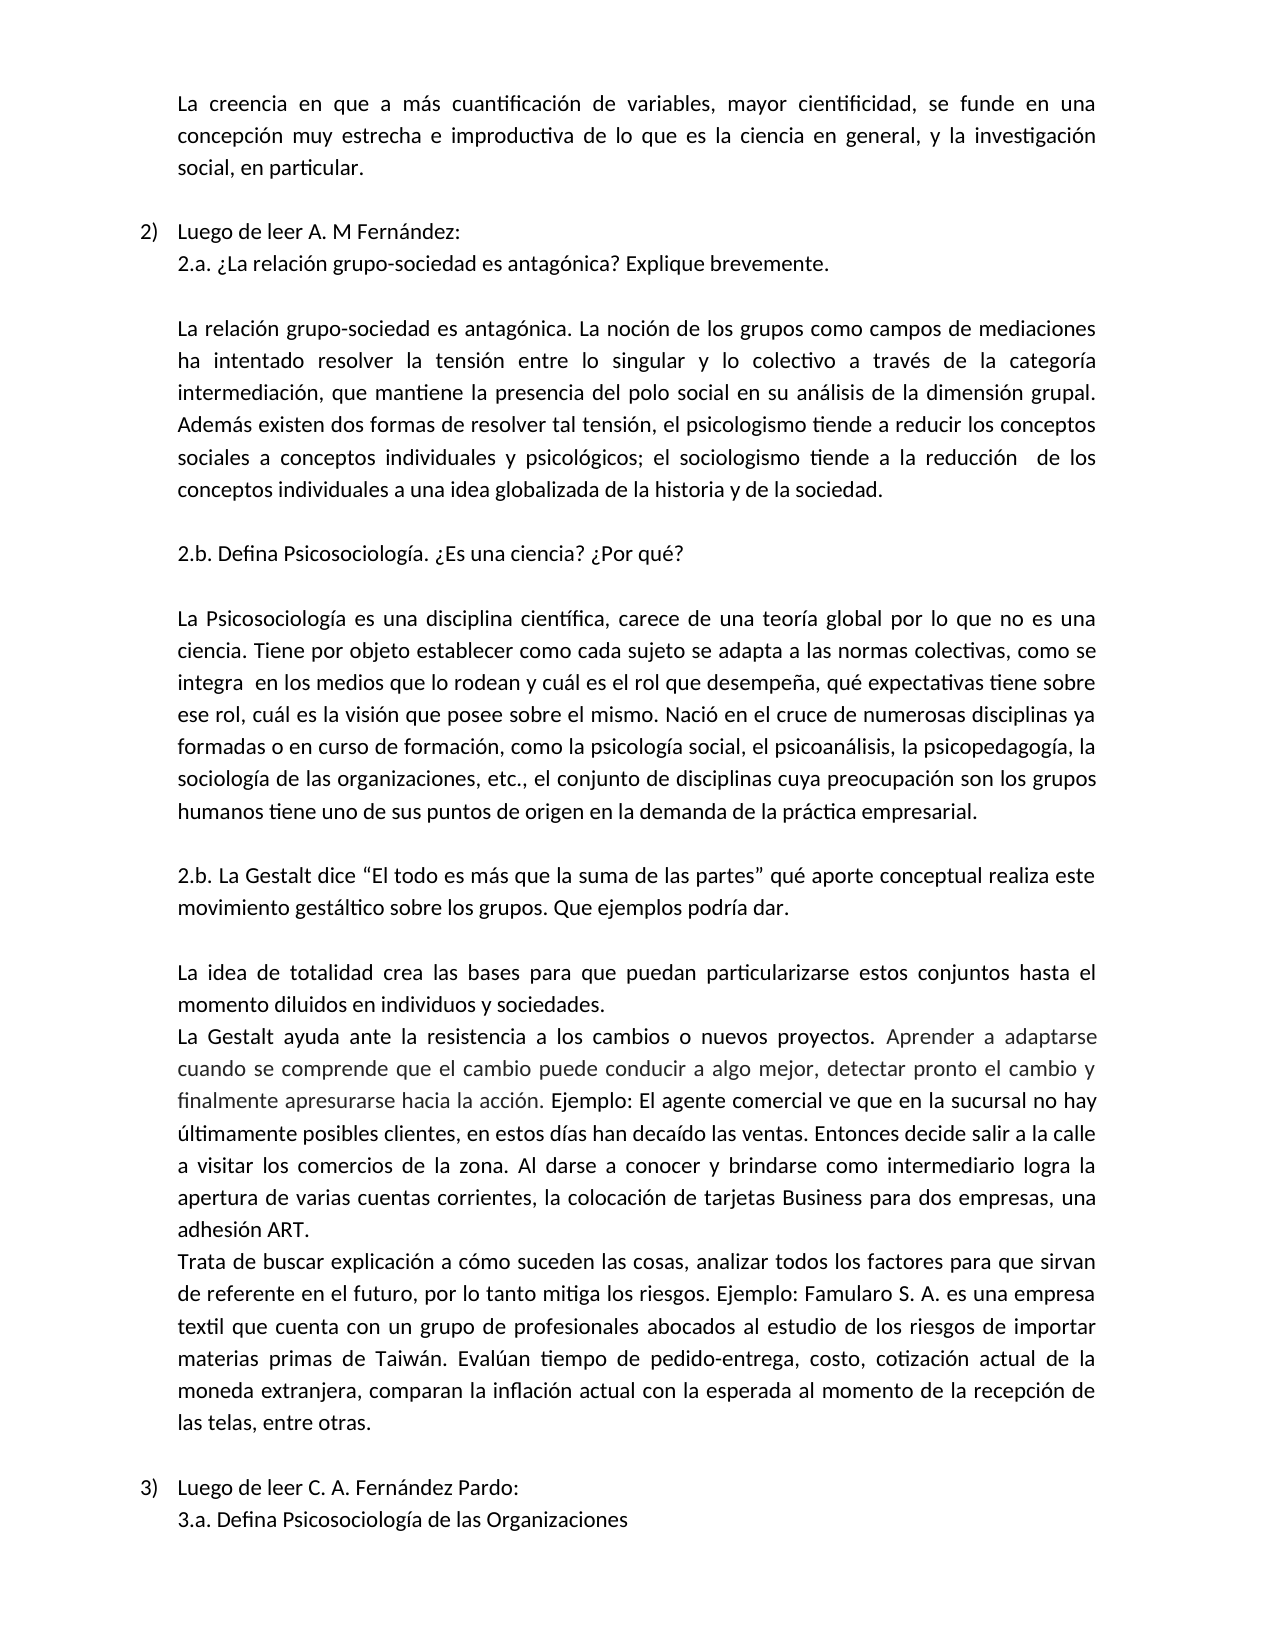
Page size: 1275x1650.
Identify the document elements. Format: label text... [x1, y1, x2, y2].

list 2.a. ¿La relación grupo-sociedad es antagónica? Explique brevemente. [177, 249, 1098, 278]
list Luego de leer C. A. Fernández Pardo: [140, 1473, 1098, 1501]
list 2.b. dice “El todo es más que la suma de las partes” qué aporte conceptual realiza este movimiento gestáltico sobre los grupos. Que ejemplos podría dar. [177, 861, 1098, 921]
list 3.a. Defina Psicosociología de las Organizaciones [177, 1505, 1098, 1533]
list La relación grupo-sociedad es antagónica. La noción de los grupos como campos de mediaciones ha intentado resolver la tensión entre lo singular y lo colectivo a través de la categoría intermediación, que mantiene la presencia del polo social en su análisis de la dimensión grupal. Además existen dos formas de resolver tal tensión, el psicologismo tiende a reducir los conceptos sociales a conceptos individuales y psicológicos; el sociologismo tiende a la reducción de los conceptos individuales a una idea globalizada de la historia y de la sociedad. [177, 314, 1098, 503]
list La idea de totalidad crea las bases para que puedan particularizarse estos conjuntos hasta el momento diluidos en individuos y sociedades. [177, 958, 1098, 1018]
list ayuda ante la resistencia a los cambios o nuevos proyectos. Aprender a adaptarse cuando se comprende que el cambio puede conducir a algo mejor, detectar pronto el cambio y finalmente apresurarse hacia la acción. Ejemplo: El agente comercial ve que en la sucursal no hay últimamente posibles clientes, en estos días han decaído las ventas. Entonces decide salir a la calle a visitar los comercios de la zona. Al darse a conocer y brindarse como intermediario logra la apertura de varias cuentas corrientes, la colocación de tarjetas Business para dos empresas, una adhesión ART. [177, 1082, 1098, 1243]
list es una disciplina científica, carece de una teoría global por lo que no es una ciencia. Tiene por objeto establecer como cada sujeto se adapta a las normas colectivas, como se integra en los medios que lo rodean y cuál es el rol que desempeña, qué expectativas tiene sobre ese rol, cuál es la visión que posee sobre el mismo. Nació en el cruce de numerosas disciplinas ya formadas o en curso de formación, como la psicología social, el psicoanálisis, la psicopedagogía, la sociología de las organizaciones, etc., el conjunto de disciplinas cuya preocupación son los grupos humanos tiene uno de sus puntos de origen en la demanda de la práctica empresarial. [177, 604, 1098, 825]
list Luego de leer A. M Fernández: [140, 217, 1098, 245]
list 2.b. Defina Psicosociología. ¿Es una ciencia? ¿Por qué? [177, 539, 1098, 567]
list La creencia en que a más cuantificación de variables, mayor cientificidad, se funde en una concepción muy estrecha e improductiva de lo que es la ciencia en general, y la investigación social, en particular. [177, 89, 1098, 181]
list Trata de buscar explicación a cómo suceden las cosas, analizar todos los factores para que sirvan de referente en el futuro, por lo tanto mitiga los riesgos. Ejemplo: Famularo S. A. es una empresa textil que cuenta con un grupo de profesionales abocados al estudio de los riesgos de importar materias primas de Taiwán. Evalúan tiempo de pedido-entrega, costo, cotización actual de la moneda extranjera, comparan la inflación actual con la esperada al momento de la recepción de las telas, entre otras. [177, 1247, 1098, 1436]
